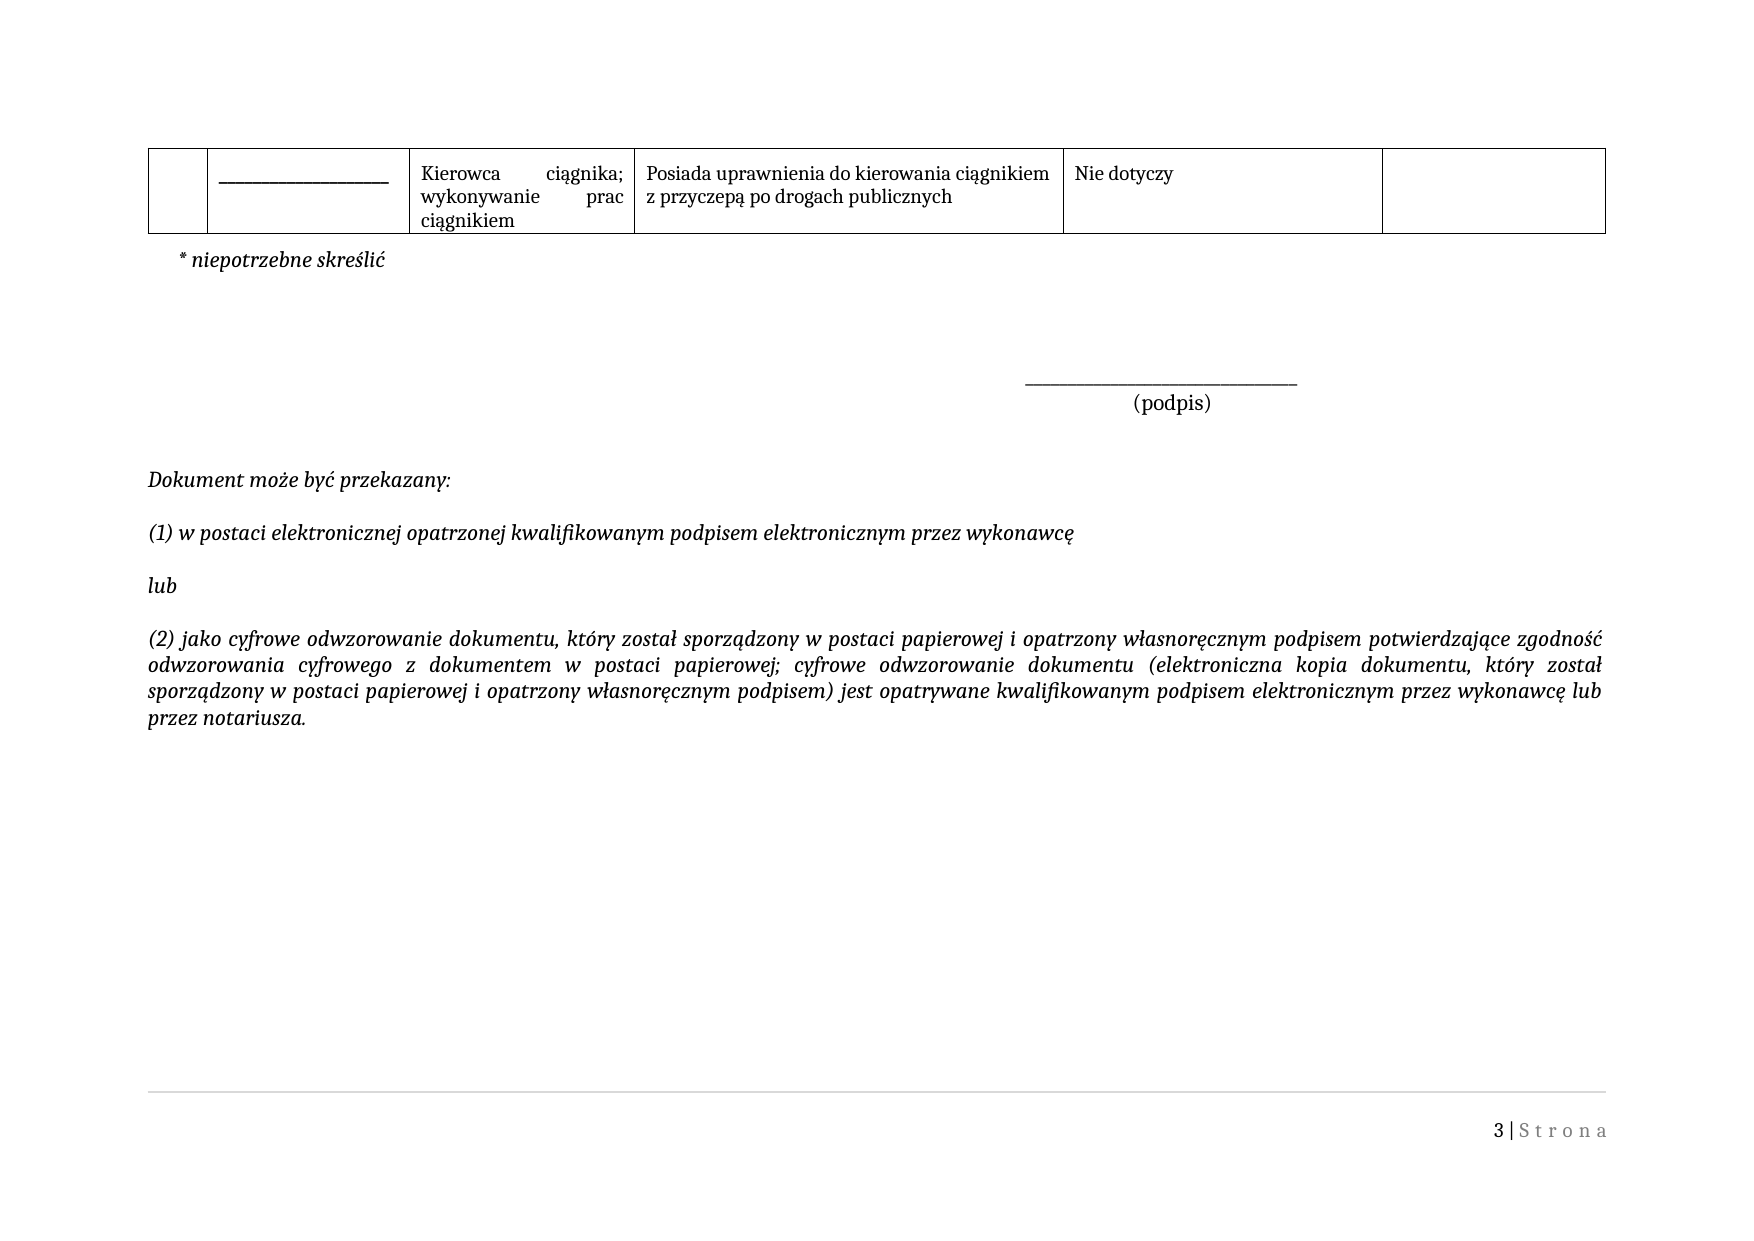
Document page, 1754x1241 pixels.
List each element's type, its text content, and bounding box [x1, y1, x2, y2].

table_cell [208, 149, 409, 233]
text ________________________________ (podpis) [738, 363, 1606, 416]
table_cell Nie dotyczy [1064, 149, 1382, 233]
table_cell [1383, 149, 1605, 233]
table_cell [149, 149, 207, 233]
text * niepotrzebne skreślić [177, 247, 1606, 273]
table_cell Posiada uprawnienia do kierowania ciągnikiem z przyczepą po drogach publicznych [635, 149, 1063, 233]
text Dokument może być przekazany: (1) w postaci elektronicznej opatrzonej kwalifikowanym podpisem elektronicznym przez wykonawcę lub (2) jako cyfrowe odwzorowanie dokumentu, który został sporządzony w postaci papierowej i opatrzony własnoręcznym podpisem potwierdzające zgodność odwzorowania cyfrowego z dokumentem w postaci papierowej; cyfrowe odwzorowanie dokumentu (elektroniczna kopia dokumentu, który został sporządzony w postaci papierowej i opatrzony własnoręcznym podpisem) jest opatrywane kwalifikowanym podpisem elektronicznym przez wykonawcę lub przez notariusza. [148, 467, 1606, 731]
table_cell Kierowca ciągnika; wykonywanie prac ciągnikiem [410, 149, 634, 233]
